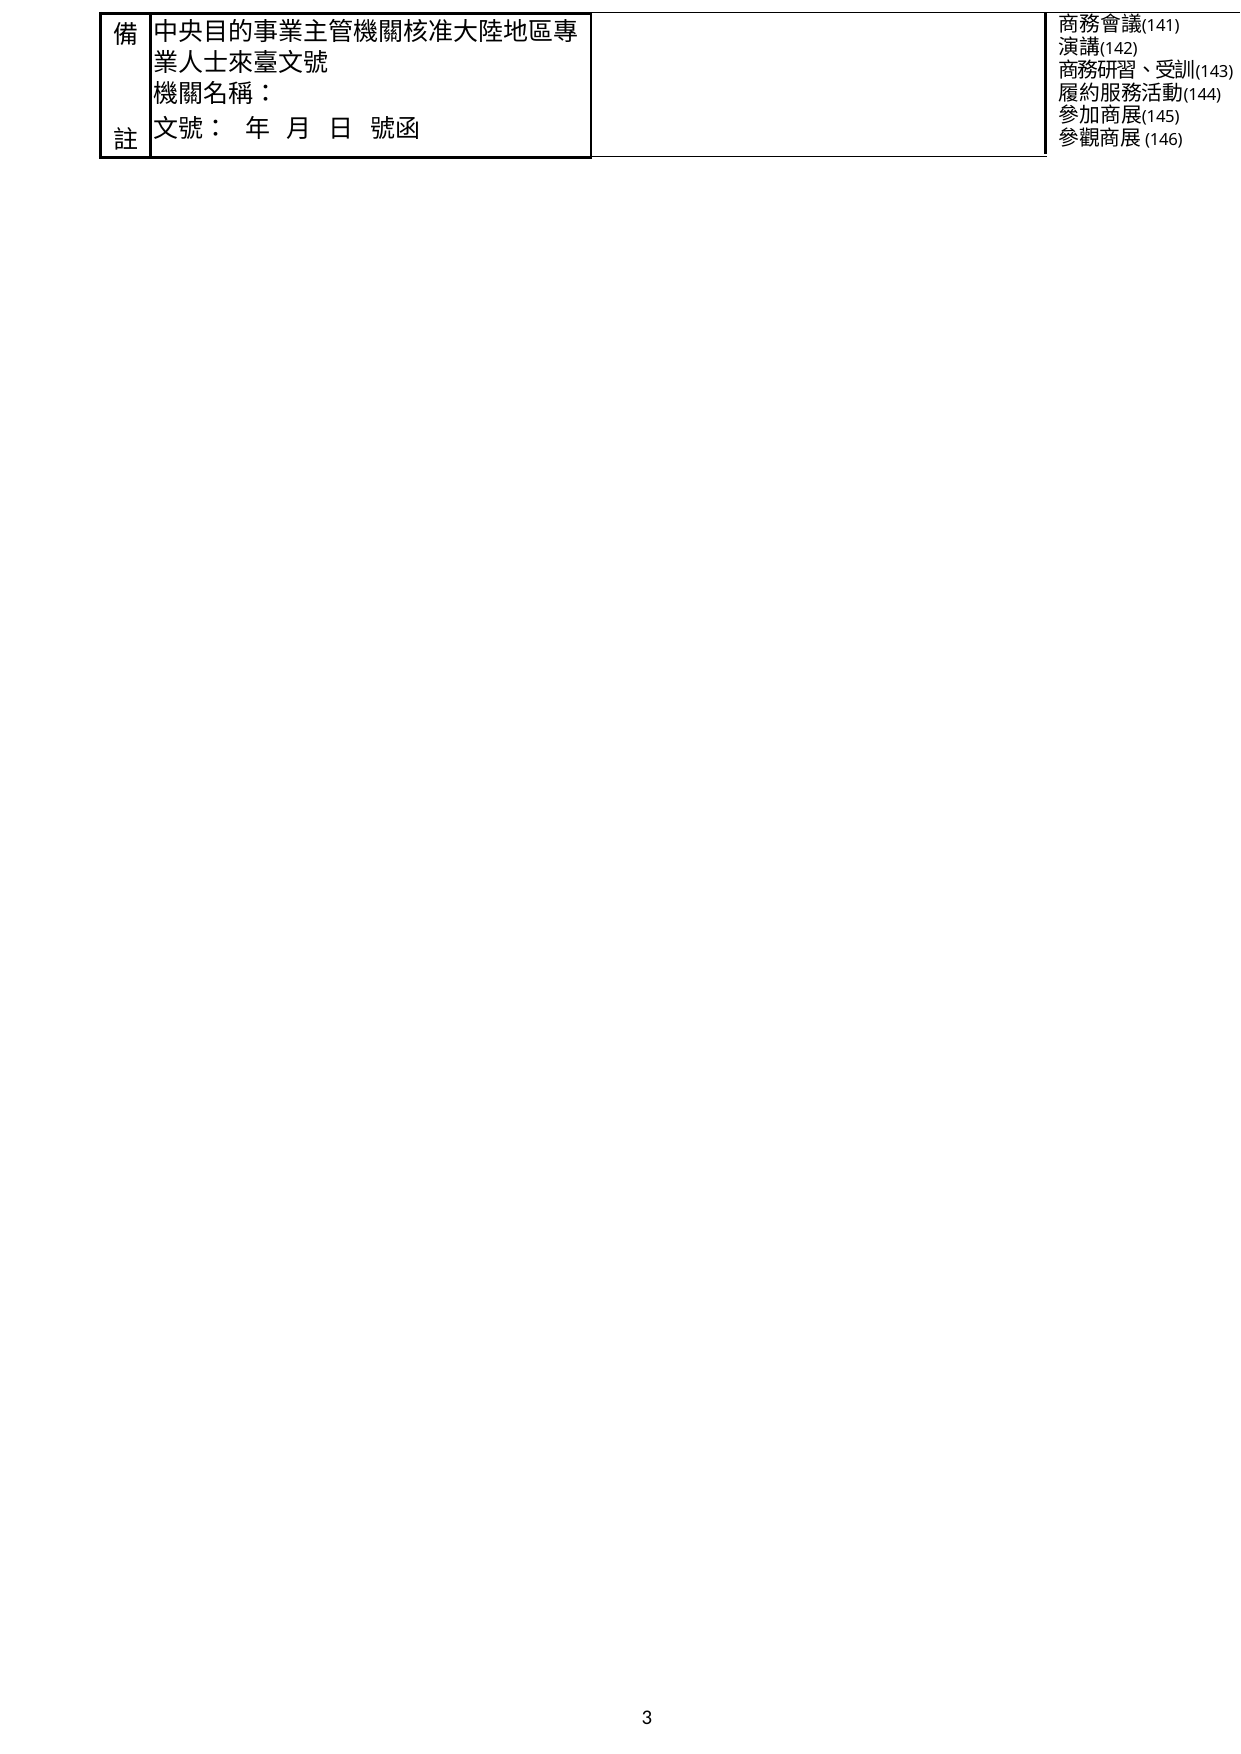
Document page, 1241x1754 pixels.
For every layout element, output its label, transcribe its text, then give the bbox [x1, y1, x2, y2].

table_cell 中央目的事業主管機關核准大陸地區專業人士來臺文號 機關名稱： 文號： 年 月 日 號函 [152, 15, 590, 156]
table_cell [1045, 13, 1240, 156]
table_cell 備 註 [102, 15, 149, 156]
